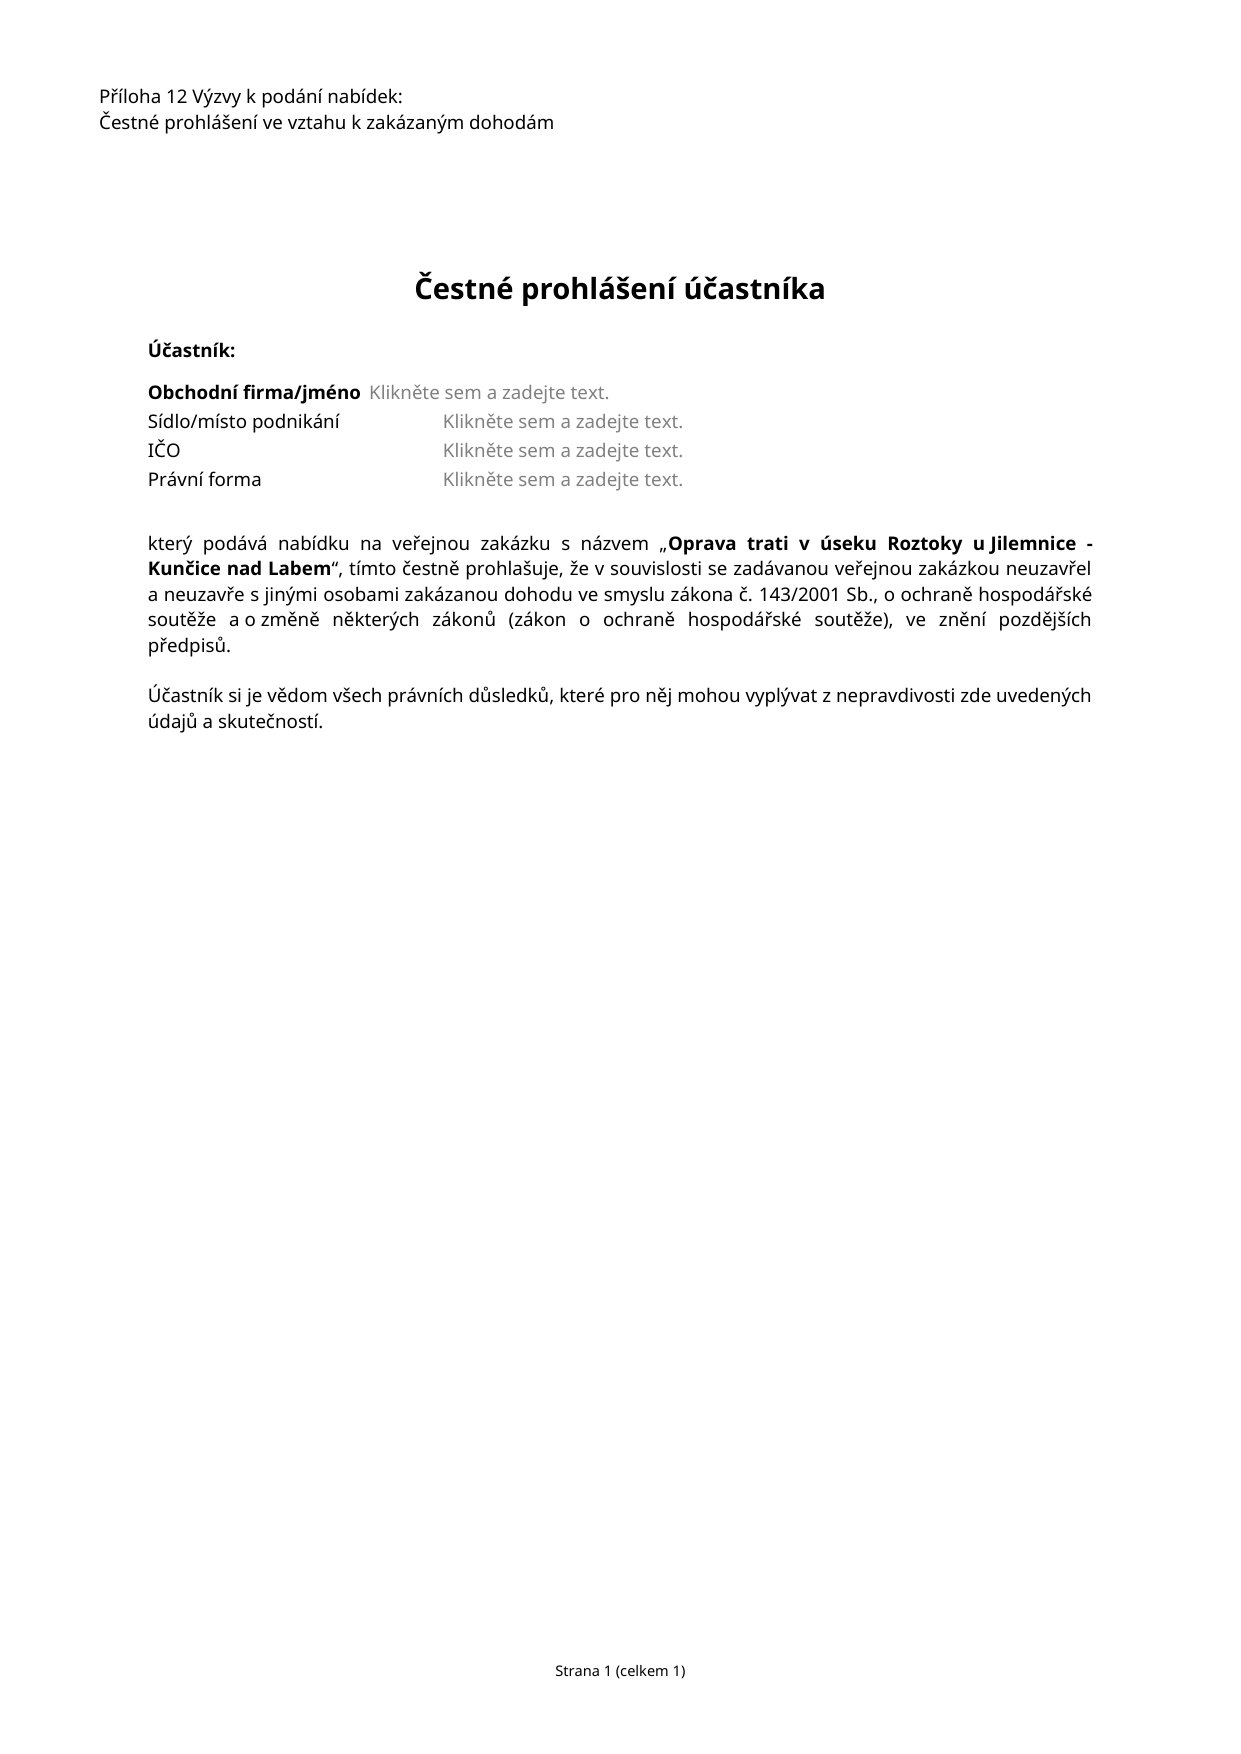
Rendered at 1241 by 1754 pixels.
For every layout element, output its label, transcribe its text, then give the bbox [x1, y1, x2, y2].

text Sídlo/místo podnikání [148, 405, 1093, 434]
text IČO [148, 434, 1093, 463]
text Účastník: [148, 333, 1093, 364]
text Obchodní firma/jméno [148, 376, 1093, 405]
text Právní forma [148, 463, 1093, 492]
text Účastník si je vědom všech právních důsledků, které pro něj mohou vyplývat z nepravdivosti zde uvedených údajů a skutečností. [148, 683, 1093, 734]
text který podává nabídku na veřejnou zakázku s názvem „Oprava trati v úseku Roztoky u Jilemnice - Kunčice nad Labem“, tímto čestně prohlašuje, že v souvislosti se zadávanou veřejnou zakázkou neuzavřel a neuzavře s jinými osobami zakázanou dohodu ve smyslu zákona č. 143/2001 Sb., o ochraně hospodářské soutěže a o změně některých zákonů (zákon o ochraně hospodářské soutěže), ve znění pozdějších předpisů. [148, 530, 1093, 658]
title Čestné prohlášení účastníka [148, 268, 1093, 308]
